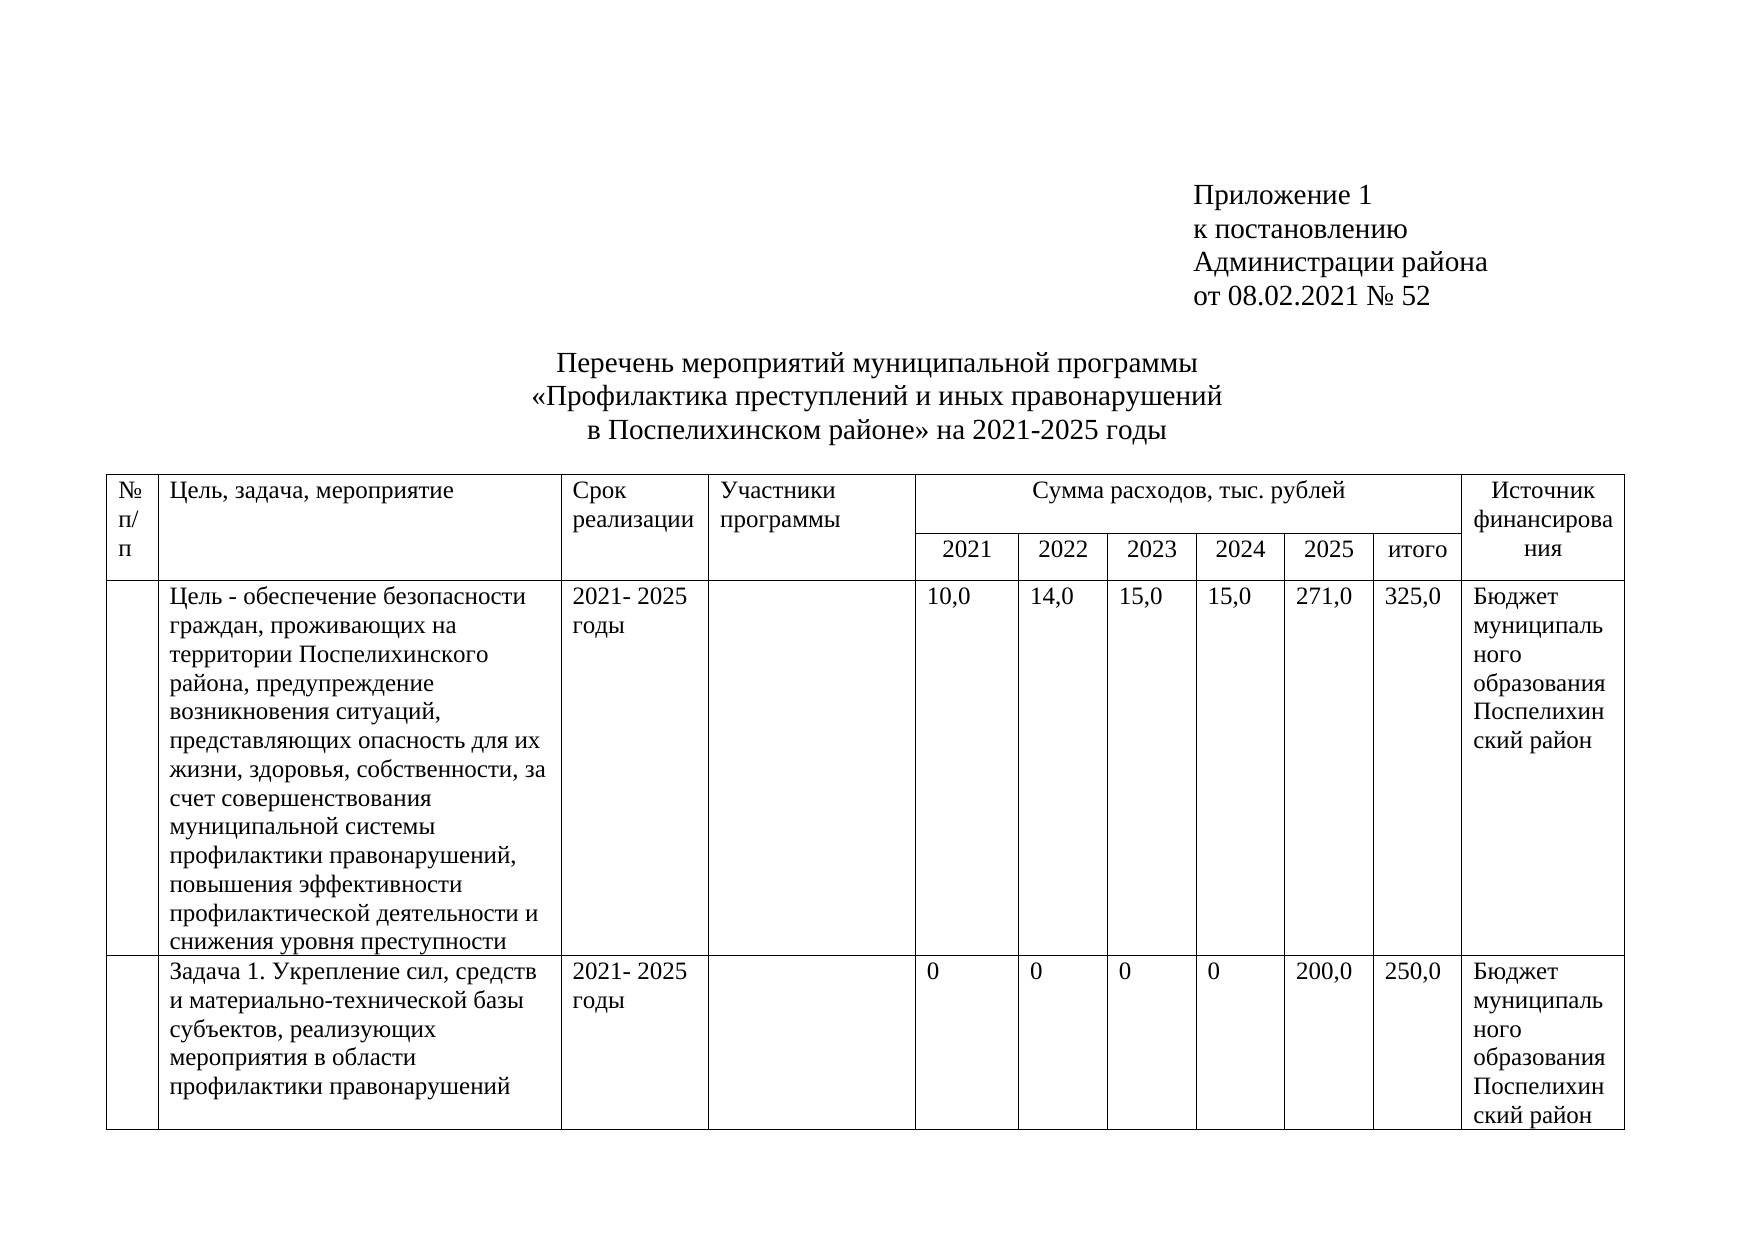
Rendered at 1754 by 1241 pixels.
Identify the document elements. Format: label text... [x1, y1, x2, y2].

table_cell Бюджет муниципального образования Поспелихинский район [1462, 581, 1624, 955]
text Приложение 1 [1193, 177, 1706, 211]
table_cell Задача 1. Укрепление сил, средств и материально-технической базы субъектов, реализующих мероприятия в области профилактики правонарушений [159, 956, 561, 1129]
table_header Срок реализации [562, 475, 708, 580]
table_cell итого [1374, 534, 1461, 580]
table_cell 2021 [916, 534, 1018, 580]
table_header Источник финансирования [1462, 475, 1624, 580]
table_cell 200,0 [1285, 956, 1373, 1129]
table_cell [107, 581, 158, 955]
text к постановлению [1193, 211, 1706, 244]
table_cell [107, 956, 158, 1129]
text «Профилактика преступлений и иных правонарушений [118, 378, 1636, 412]
text Администрации района [1193, 244, 1706, 278]
table_cell [709, 581, 915, 955]
table_cell 2023 [1108, 534, 1196, 580]
text в Поспелихинском районе» на 2021-2025 годы [118, 412, 1636, 446]
text Перечень мероприятий муниципальной программы [118, 345, 1636, 378]
table_header № п/п [107, 475, 158, 580]
table_cell 2022 [1019, 534, 1107, 580]
table_cell 15,0 [1108, 581, 1196, 955]
text от 08.02.2021 № 52 [1193, 278, 1706, 311]
table_cell [709, 956, 915, 1129]
table_cell Цель - обеспечение безопасности граждан, проживающих на территории Поспелихинского района, предупреждение возникновения ситуаций, представляющих опасность для их жизни, здоровья, собственности, за счет совершенствования муниципальной системы профилактики правонарушений, повышения эффективности профилактической деятельности и снижения уровня преступности [159, 581, 561, 955]
table_cell 271,0 [1285, 581, 1373, 955]
table_cell 0 [1197, 956, 1284, 1129]
table_header Цель, задача, мероприятие [159, 475, 561, 580]
table_cell 2021- 2025 годы [562, 956, 708, 1129]
table_cell 2024 [1197, 534, 1284, 580]
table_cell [1462, 956, 1624, 1129]
table_header Сумма расходов, тыс. рублей [916, 475, 1461, 533]
table_cell 2021- 2025 годы [562, 581, 708, 955]
table_cell 0 [1019, 956, 1107, 1129]
table_cell 2025 [1285, 534, 1373, 580]
table_cell 0 [916, 956, 1018, 1129]
table_cell 0 [1108, 956, 1196, 1129]
table_header Участники программы [709, 475, 915, 580]
table_cell 325,0 [1374, 581, 1461, 955]
table_cell 250,0 [1374, 956, 1461, 1129]
table_cell 15,0 [1197, 581, 1284, 955]
table_cell 10,0 [916, 581, 1018, 955]
table_cell 14,0 [1019, 581, 1107, 955]
